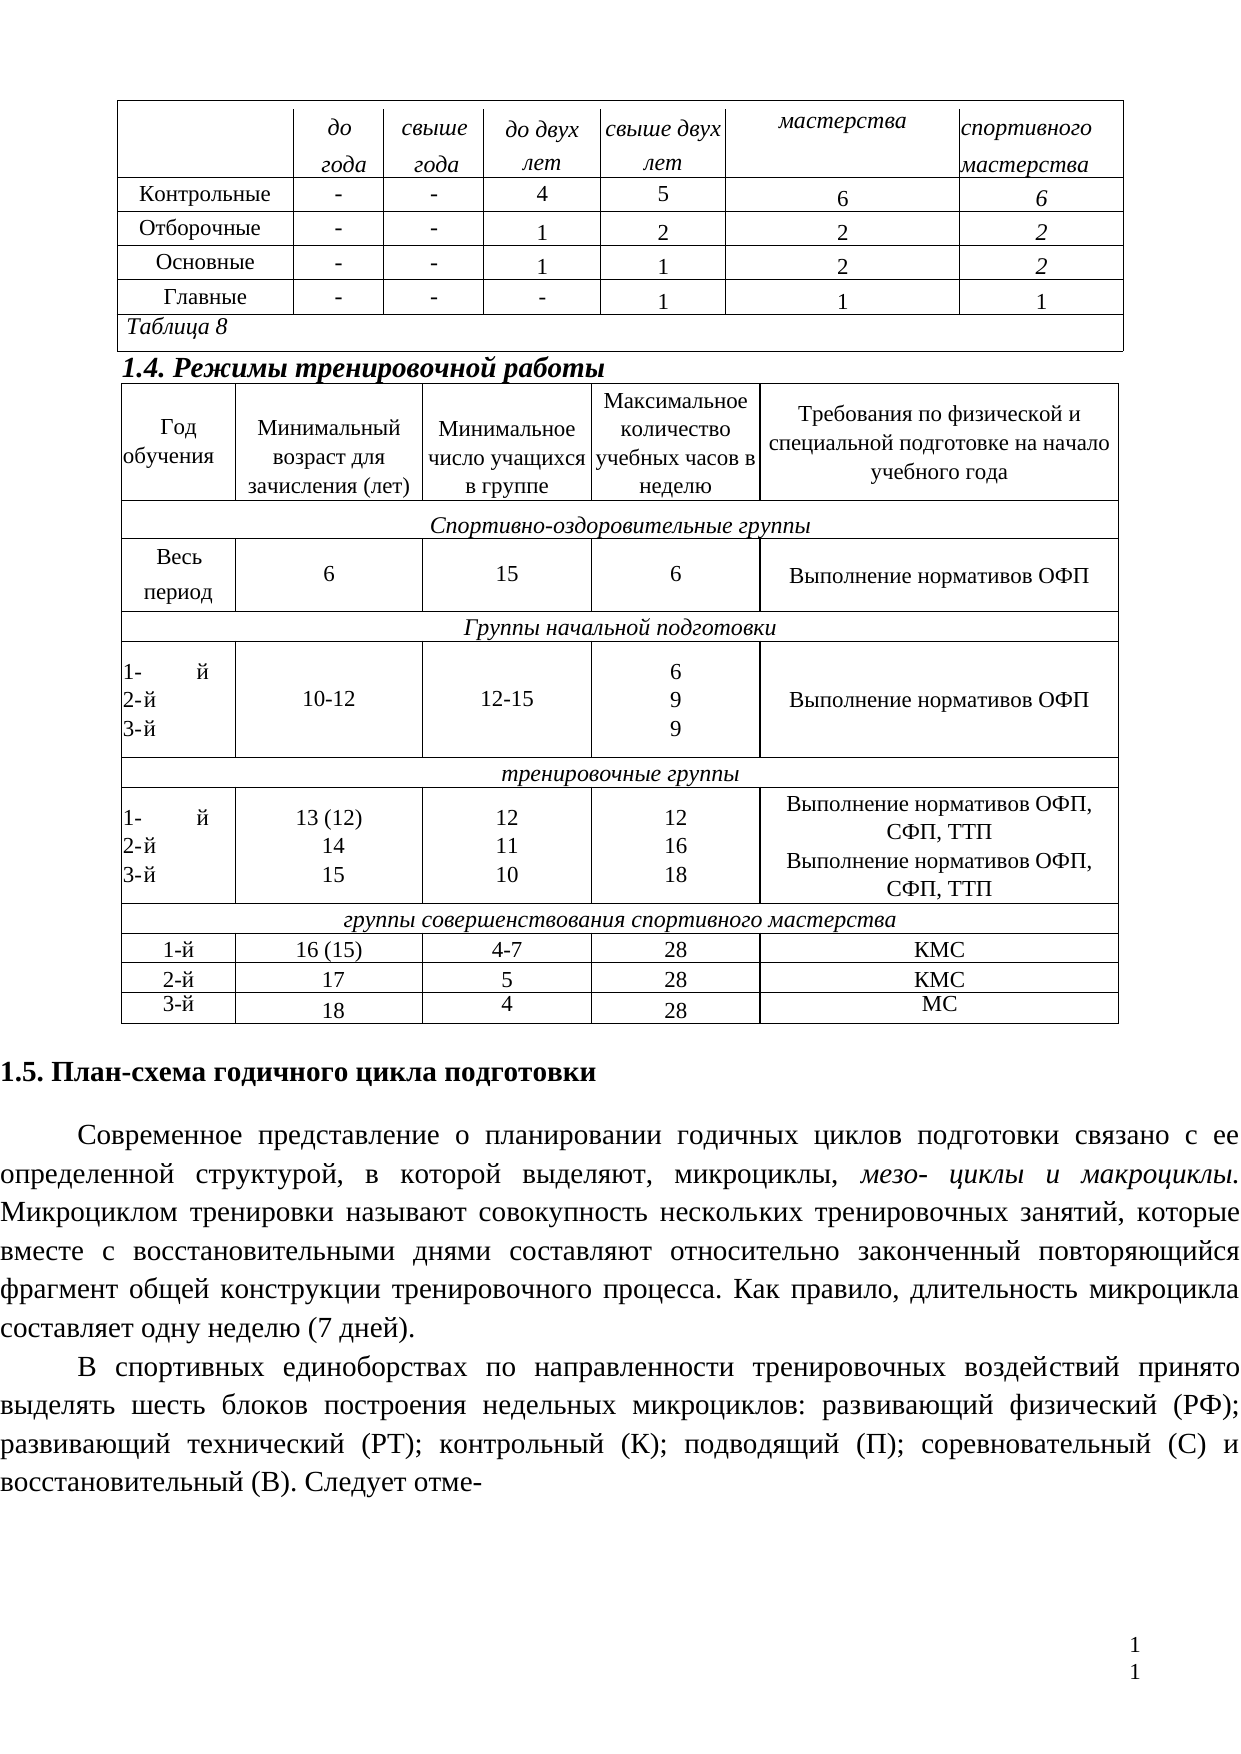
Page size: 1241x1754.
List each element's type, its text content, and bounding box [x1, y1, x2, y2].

table_cell 2 [726, 212, 959, 245]
table_cell 18 [236, 993, 422, 1023]
table_cell Выполнение нормативов ОФП, СФП, ТТП Выполнение нормативов ОФП, СФП, ТТП [761, 788, 1118, 903]
table_cell 15 [423, 539, 591, 611]
table_header Минимальное число учащихся в группе [423, 384, 591, 499]
table_header свыше года [384, 109, 483, 177]
table_cell - [384, 246, 483, 279]
table_cell 28 [592, 934, 759, 962]
table_cell 12-15 [423, 642, 591, 757]
table_cell группы совершенствования спортивного мастерства [122, 904, 1118, 933]
table_cell МС [761, 993, 1118, 1023]
table_cell Главные [118, 280, 293, 314]
table_cell 6 [726, 178, 959, 211]
text 1.4. Режимы тренировочной работы [122, 354, 1119, 383]
table_cell 6 [236, 539, 422, 611]
table_cell Спортивно-оздоровительные группы [122, 501, 1118, 538]
table_cell Выполнение нормативов ОФП [761, 642, 1118, 757]
table_cell 6 [592, 539, 759, 611]
table_cell 5 [423, 963, 591, 992]
table_cell КМС [761, 963, 1118, 992]
text В спортивных единоборствах по направленности тренировочных воздействий принято выделять шесть блоков построения недельных микроциклов: развивающий физический (РФ); развивающий технический (РТ); контрольный (К); подводящий (П); соревновательный (С) и восстановительный (В). Следует отме- [0, 1345, 1240, 1499]
table_cell тренировочные группы [122, 758, 1118, 787]
table_cell 3-й [122, 993, 235, 1023]
table_cell Группы начальной подготовки [122, 612, 1118, 641]
table_cell 13 (12) 14 15 [236, 788, 422, 903]
table_cell 1 [726, 280, 959, 314]
text Современное представление о планировании годичных циклов подготовки связано с ее определенной структурой, в которой выделяют, микроциклы, мезо- циклы и макроциклы. Микроциклом тренировки называют совокупность нескольких тренировочных занятий, которые вместе с восстановительными днями составляют относительно законченный повторяющийся фрагмент общей конструкции тренировочного процесса. Как правило, длительность микроцикла составляет одну неделю (7 дней). [0, 1114, 1240, 1345]
table_cell 5 [601, 178, 725, 211]
table_cell 1-й [122, 934, 235, 962]
table_header Минимальный возраст для зачисления (лет) [236, 384, 422, 499]
table_cell 2 [960, 212, 1123, 245]
table_cell - [384, 212, 483, 245]
table_cell - [484, 280, 600, 314]
table_cell - [294, 212, 383, 245]
table_cell 12 16 18 [592, 788, 759, 903]
table_header спортивного мастерства [960, 109, 1123, 177]
table_header [118, 109, 293, 177]
table_cell - [294, 280, 383, 314]
table_cell 4 [484, 178, 600, 211]
table_cell - [384, 280, 483, 314]
table_cell 2 [726, 246, 959, 279]
table_cell 6 [960, 178, 1123, 211]
table_cell 6 9 9 [592, 642, 759, 757]
table_cell 2 [601, 212, 725, 245]
table_cell 1 [601, 246, 725, 279]
text Таблица 8 [126, 315, 1114, 339]
table_cell й й й [122, 788, 235, 903]
table_header Максимальное количество учебных часов в неделю [592, 384, 759, 499]
table_cell 28 [592, 963, 759, 992]
table_cell 1 [484, 246, 600, 279]
table_cell 2-й [122, 963, 235, 992]
table_header до года [294, 109, 383, 177]
table_cell 1 [960, 280, 1123, 314]
table_cell Весь период [122, 539, 235, 611]
table_header свыше двух лет [601, 109, 725, 177]
table_cell Отборочные [118, 212, 293, 245]
table_header Год обучения [122, 384, 235, 499]
table_header мастерства [726, 109, 959, 177]
table_cell Основные [118, 246, 293, 279]
table_cell 2 [960, 246, 1123, 279]
table_cell Выполнение нормативов ОФП [761, 539, 1118, 611]
table_cell 10-12 [236, 642, 422, 757]
table_cell 28 [592, 993, 759, 1023]
text 1.5. План-схема годичного цикла подготовки [0, 1058, 1240, 1087]
table_cell 16 (15) [236, 934, 422, 962]
table_cell - [294, 178, 383, 211]
table_cell КМС [761, 934, 1118, 962]
table_cell 1 [601, 280, 725, 314]
table_cell 4-7 [423, 934, 591, 962]
table_cell - [384, 178, 483, 211]
table_cell й й й [122, 642, 235, 757]
table_header Требования по физической и специальной подготовке на начало учебного года [761, 384, 1118, 499]
table_cell 1 [484, 212, 600, 245]
table_cell 4 [423, 993, 591, 1023]
table_cell - [294, 246, 383, 279]
table_cell 17 [236, 963, 422, 992]
table_cell 12 11 10 [423, 788, 591, 903]
table_header до двух лет [484, 109, 600, 177]
table_cell Контрольные [118, 178, 293, 211]
